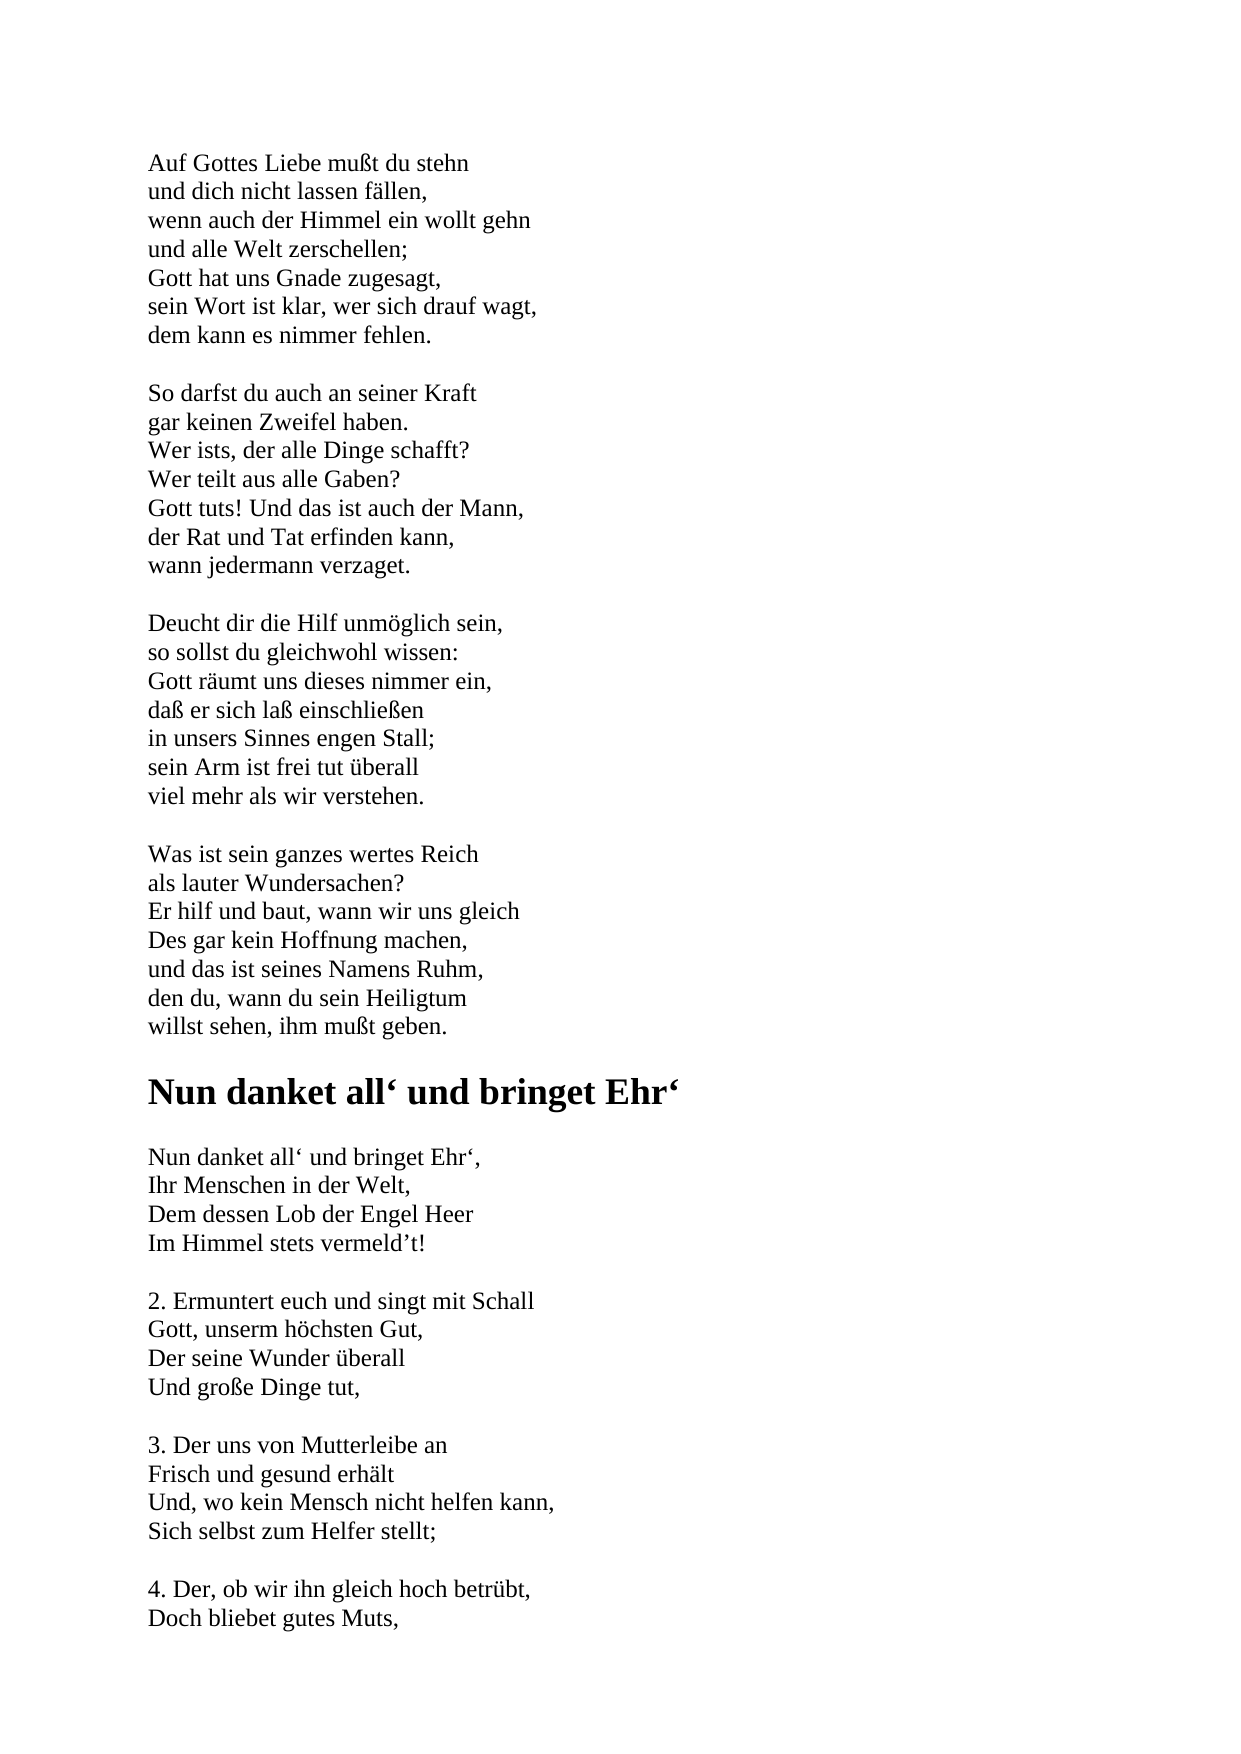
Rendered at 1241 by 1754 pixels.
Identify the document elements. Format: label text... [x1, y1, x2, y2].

text Was ist sein ganzes wertes Reich als lauter Wundersachen? Er hilf und baut, wann wir uns gleich Des gar kein Hoffnung machen, und das ist seines Namens Ruhm, den du, wann du sein Heiligtum willst sehen, ihm mußt geben. [148, 839, 1093, 1040]
text 3. Der uns von Mutterleibe an Frisch und gesund erhält Und, wo kein Mensch nicht helfen kann, Sich selbst zum Helfer stellt; [148, 1430, 1093, 1545]
text So darfst du auch an seiner Kraft gar keinen Zweifel haben. Wer ists, der alle Dinge schafft? Wer teilt aus alle Gaben? Gott tuts! Und das ist auch der Mann, der Rat und Tat erfinden kann, wann jedermann verzaget. [148, 378, 1093, 579]
text Auf Gottes Liebe mußt du stehn und dich nicht lassen fällen, wenn auch der Himmel ein wollt gehn und alle Welt zerschellen; Gott hat uns Gnade zugesagt, sein Wort ist klar, wer sich drauf wagt, dem kann es nimmer fehlen. [148, 148, 1093, 349]
text 2. Ermuntert euch und singt mit Schall Gott, unserm höchsten Gut, Der seine Wunder überall Und große Dinge tut, [148, 1286, 1093, 1401]
text Deucht dir die Hilf unmöglich sein, so sollst du gleichwohl wissen: Gott räumt uns dieses nimmer ein, daß er sich laß einschließen in unsers Sinnes engen Stall; sein Arm ist frei tut überall viel mehr als wir verstehen. [148, 608, 1093, 810]
text Nun danket all‘ und bringet Ehr‘, Ihr Menschen in der Welt, Dem dessen Lob der Engel Heer Im Himmel stets vermeld’t! [148, 1142, 1093, 1257]
subtitle Nun danket all‘ und bringet Ehr‘ [148, 1069, 1093, 1112]
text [148, 1574, 1093, 1632]
